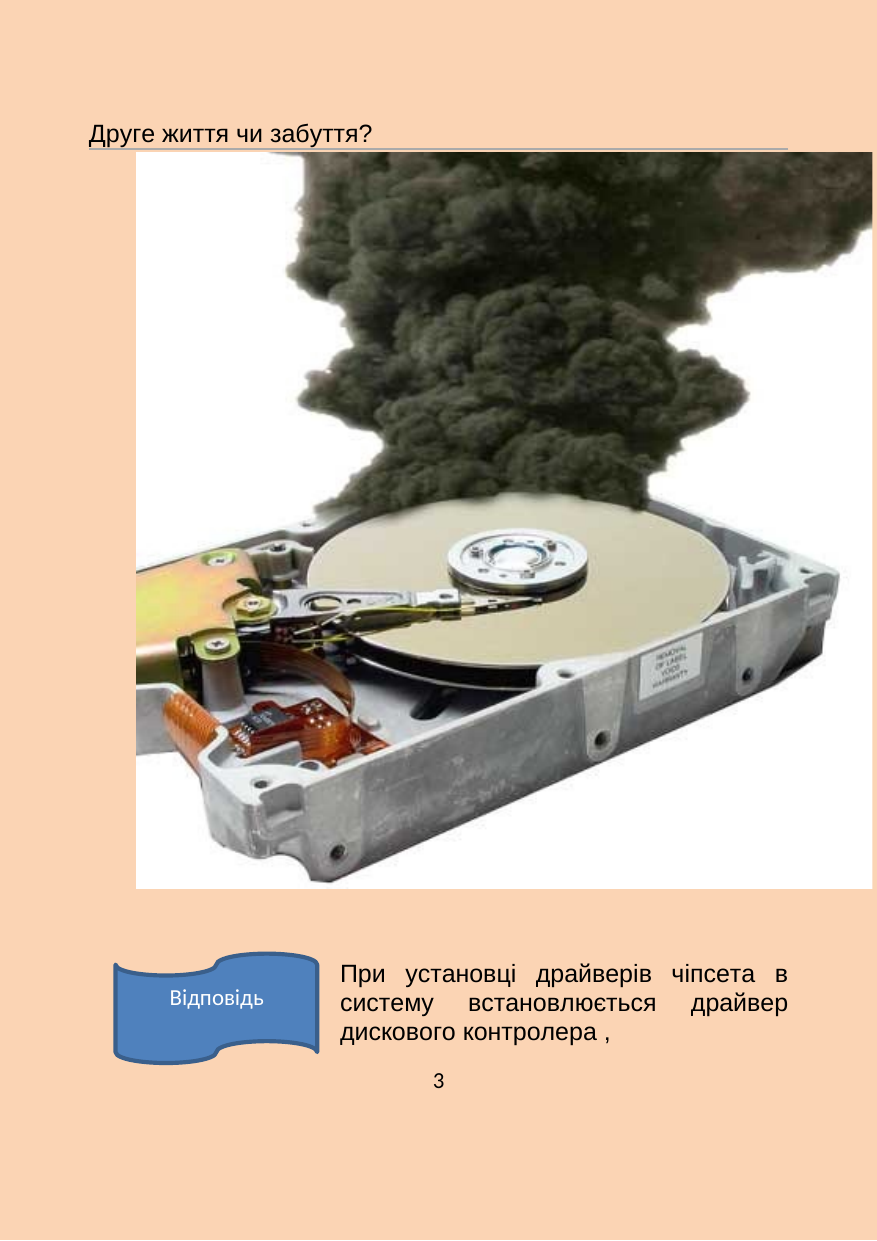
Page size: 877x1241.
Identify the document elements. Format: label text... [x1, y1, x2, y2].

picture [136, 152, 873, 889]
text При установці драйверів чіпсета в систему встановлюється драйвер дискового контролера , [340, 959, 788, 1045]
